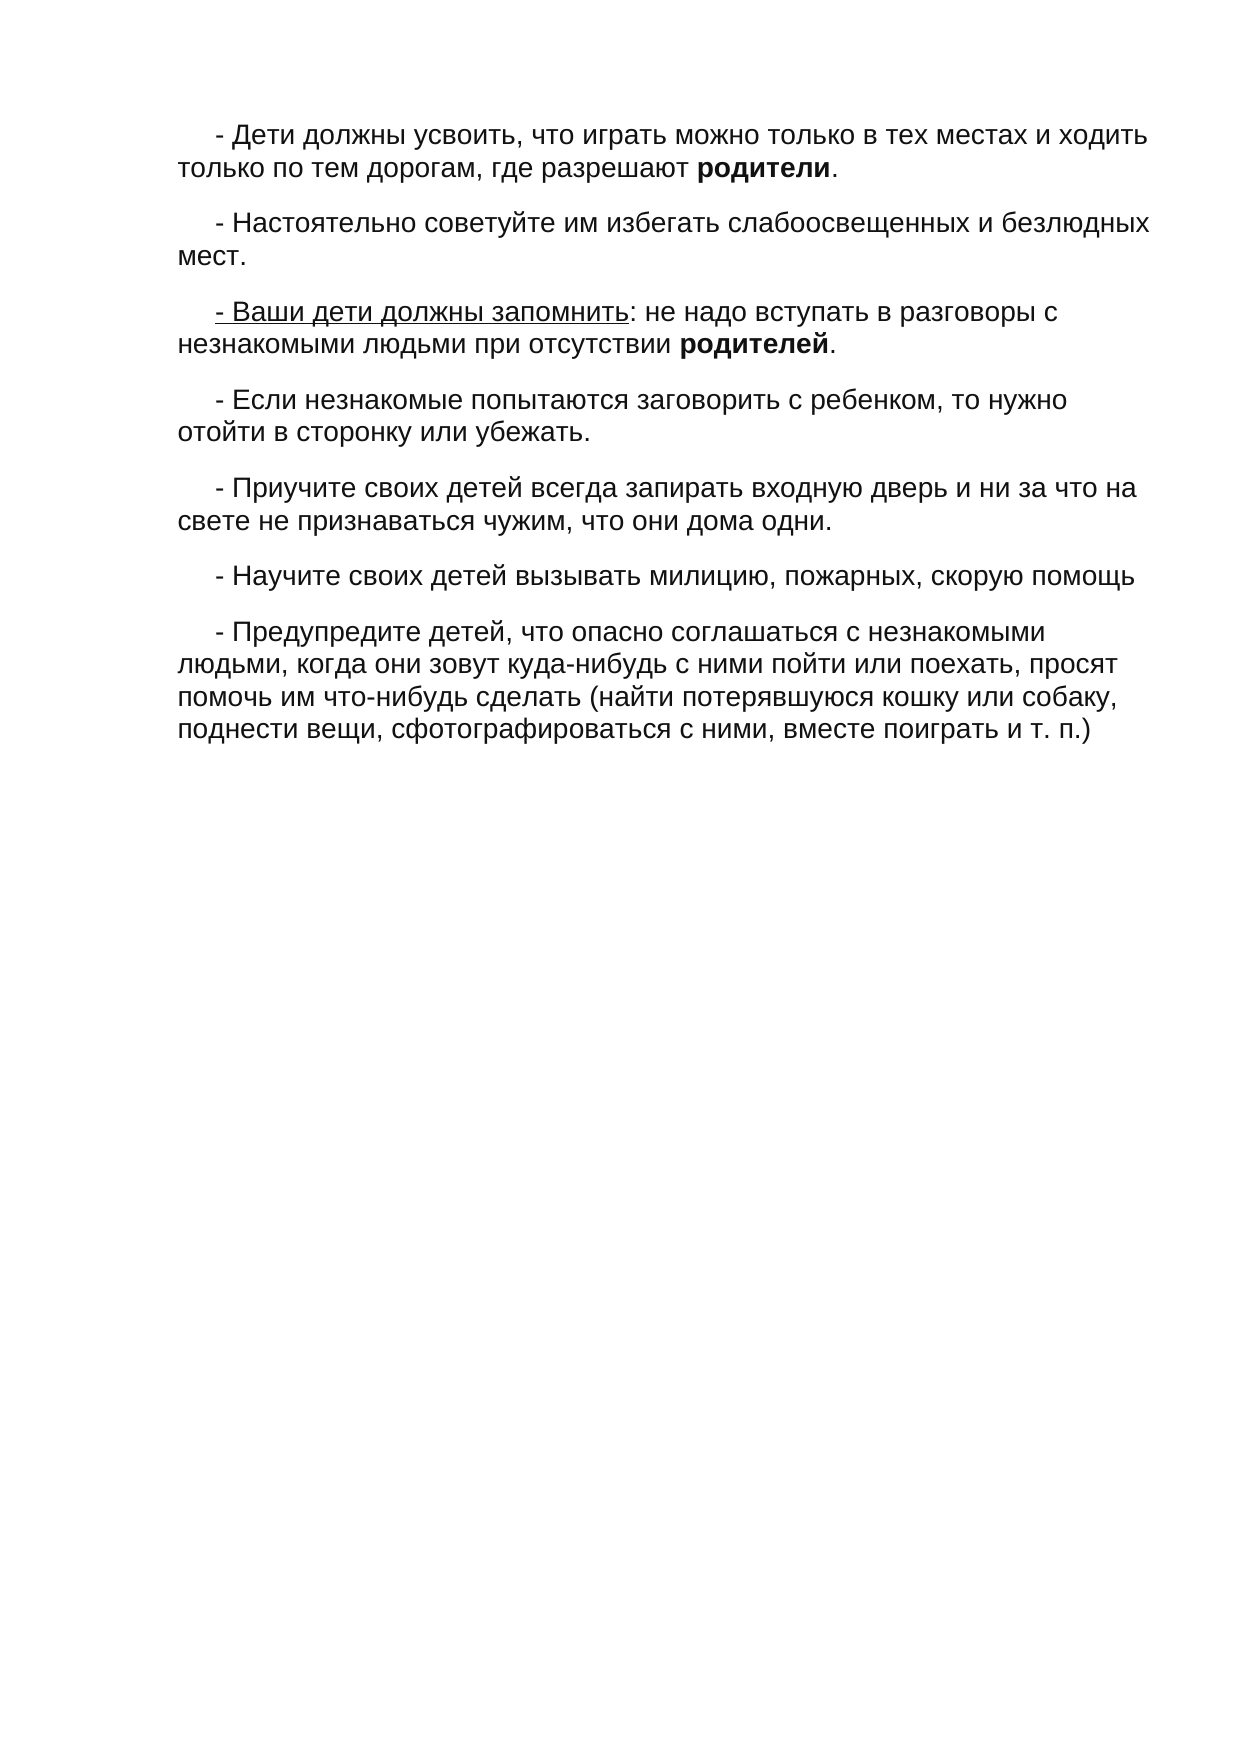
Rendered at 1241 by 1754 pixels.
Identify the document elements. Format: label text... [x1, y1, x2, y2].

text - Приучите своих детей всегда запирать входную дверь и ни за что на свете не признаваться чужим, что они дома одни. [177, 471, 1152, 536]
text - Если незнакомые попытаются заговорить с ребенком, то нужно отойти в сторонку или убежать. [177, 383, 1152, 448]
text - Настоятельно советуйте им избегать слабоосвещенных и безлюдных мест. [177, 206, 1152, 271]
text - Дети должны усвоить, что играть можно только в тех местах и ходить только по тем дорогам, где разрешают родители. [177, 118, 1152, 183]
text - Предупредите детей, что опасно соглашаться с незнакомыми людьми, когда они зовут куда-нибудь с ними пойти или поехать, просят помочь им что-нибудь сделать (найти потерявшуюся кошку или собаку, поднести вещи, сфотографироваться с ними, вместе поиграть и т. п.) [177, 615, 1152, 745]
text - Научите своих детей вызывать милицию, пожарных, скорую помощь [177, 559, 1152, 592]
text - Ваши дети должны запомнить: не надо вступать в разговоры с незнакомыми людьми при отсутствии родителей. [177, 294, 1152, 359]
